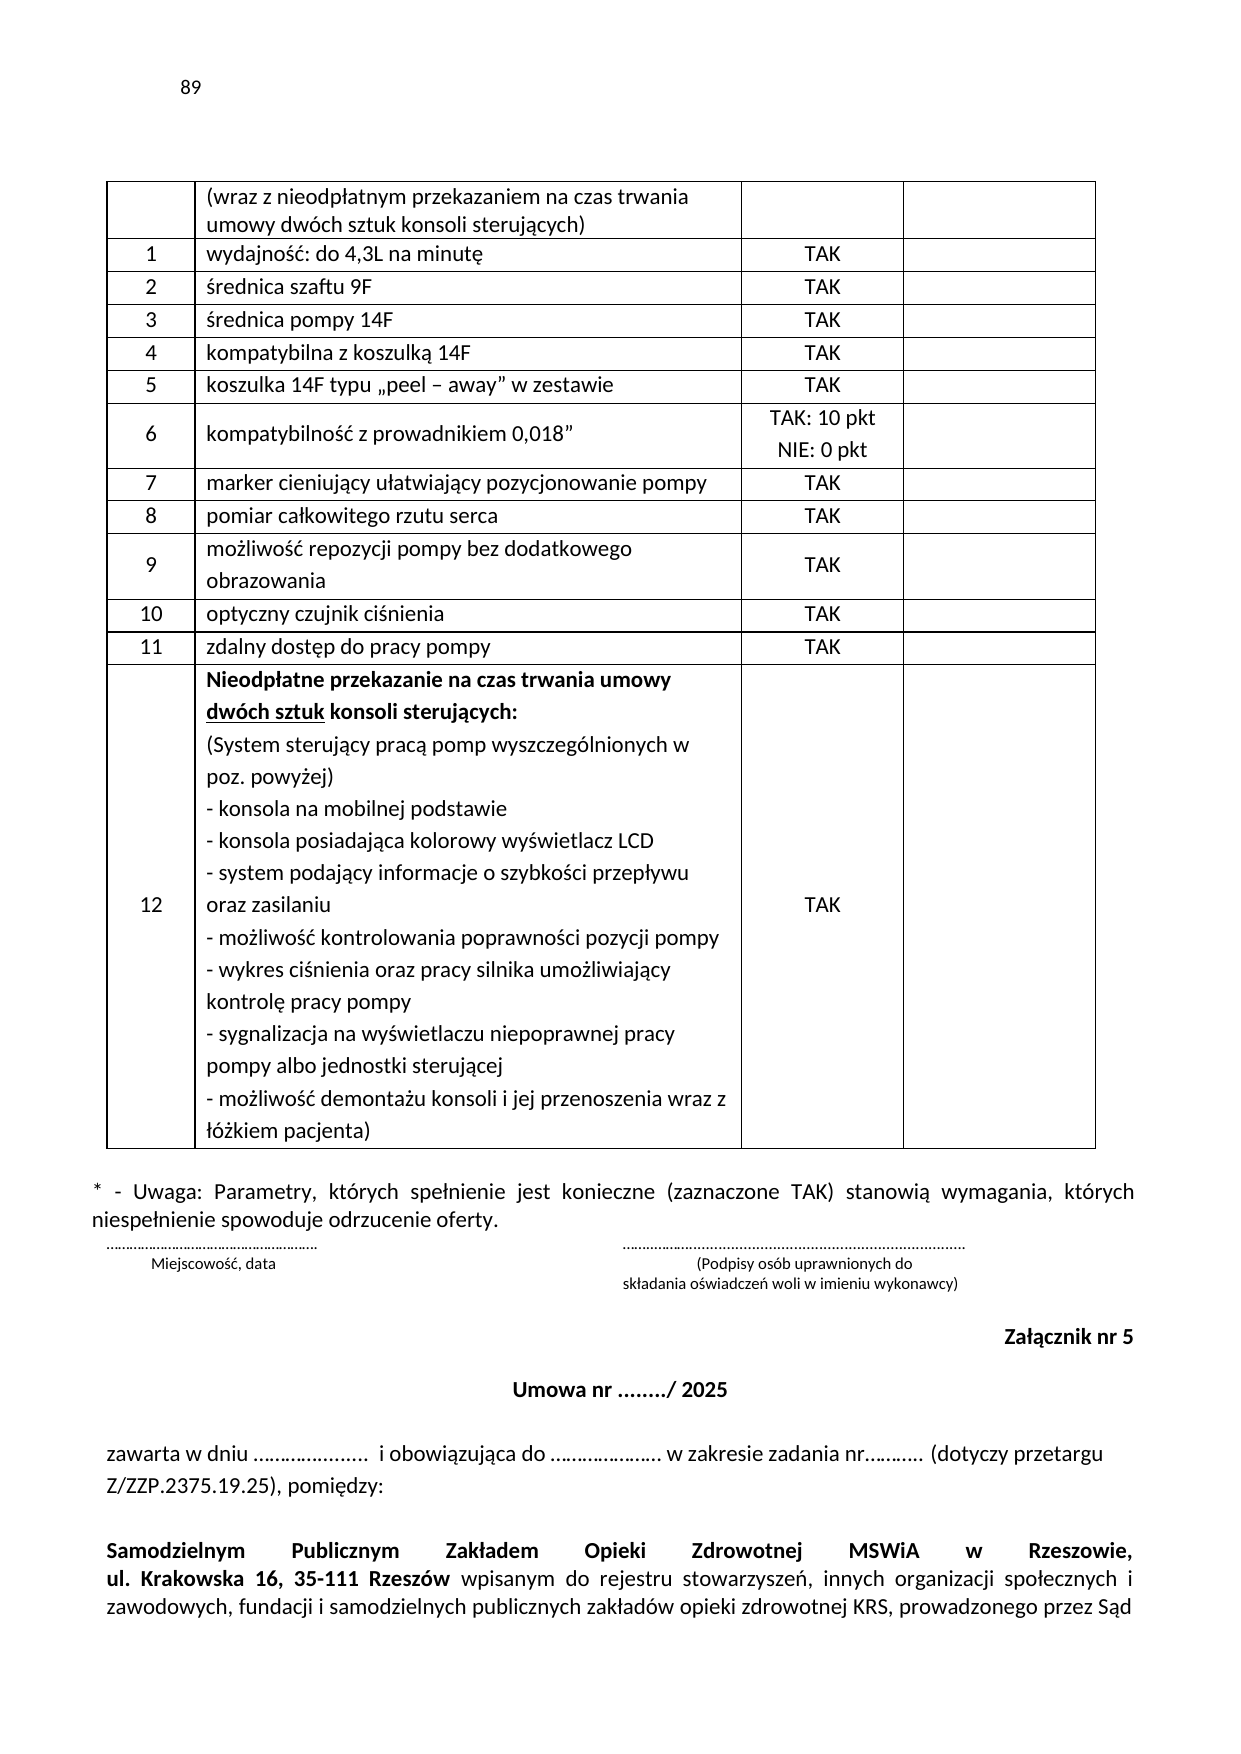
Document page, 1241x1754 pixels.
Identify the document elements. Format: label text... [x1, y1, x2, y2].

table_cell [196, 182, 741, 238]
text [106, 1536, 1134, 1620]
text * - Uwaga: Parametry, których spełnienie jest konieczne (zaznaczone TAK) stanowią wymagania, których niespełnienie spowoduje odrzucenie oferty. [92, 1177, 1137, 1233]
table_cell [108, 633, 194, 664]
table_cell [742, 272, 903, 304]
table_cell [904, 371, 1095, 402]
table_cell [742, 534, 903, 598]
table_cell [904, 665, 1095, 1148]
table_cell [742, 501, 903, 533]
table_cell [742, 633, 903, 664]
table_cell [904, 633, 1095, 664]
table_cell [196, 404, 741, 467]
text Miejscowość, data (Podpisy osób uprawnionych do składania oświadczeń woli w imieniu wykonawcy) [151, 1253, 1134, 1294]
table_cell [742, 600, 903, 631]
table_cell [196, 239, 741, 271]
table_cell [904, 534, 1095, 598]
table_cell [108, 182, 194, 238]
text Załącznik nr 5 [401, 1322, 1134, 1350]
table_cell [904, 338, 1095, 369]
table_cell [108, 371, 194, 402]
text Umowa nr ......../ 2025 [106, 1375, 1134, 1403]
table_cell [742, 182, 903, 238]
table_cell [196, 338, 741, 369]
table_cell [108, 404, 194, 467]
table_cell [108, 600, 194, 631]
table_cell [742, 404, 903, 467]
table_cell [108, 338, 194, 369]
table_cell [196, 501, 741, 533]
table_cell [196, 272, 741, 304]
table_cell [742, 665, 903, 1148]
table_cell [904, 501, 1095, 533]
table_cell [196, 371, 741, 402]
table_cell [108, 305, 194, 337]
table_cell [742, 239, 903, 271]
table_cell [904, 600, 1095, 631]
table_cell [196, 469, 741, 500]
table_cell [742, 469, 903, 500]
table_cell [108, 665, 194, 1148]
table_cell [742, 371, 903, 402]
text ………………………………………………. ……..……….................................................................. [106, 1233, 1134, 1253]
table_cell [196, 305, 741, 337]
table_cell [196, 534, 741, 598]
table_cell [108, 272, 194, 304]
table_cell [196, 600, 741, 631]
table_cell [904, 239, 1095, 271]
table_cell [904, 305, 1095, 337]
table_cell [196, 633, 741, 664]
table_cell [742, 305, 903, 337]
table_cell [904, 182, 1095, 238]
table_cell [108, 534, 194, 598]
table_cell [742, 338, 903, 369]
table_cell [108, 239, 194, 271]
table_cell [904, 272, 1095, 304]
text zawarta w dniu …………......... i obowiązująca do ………………… w zakresie zadania nr……….. (dotyczy przetargu Z/ZZP.2375.19.25), pomiędzy: [106, 1439, 1134, 1499]
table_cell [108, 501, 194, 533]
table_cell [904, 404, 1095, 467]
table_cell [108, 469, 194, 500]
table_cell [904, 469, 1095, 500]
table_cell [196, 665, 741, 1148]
